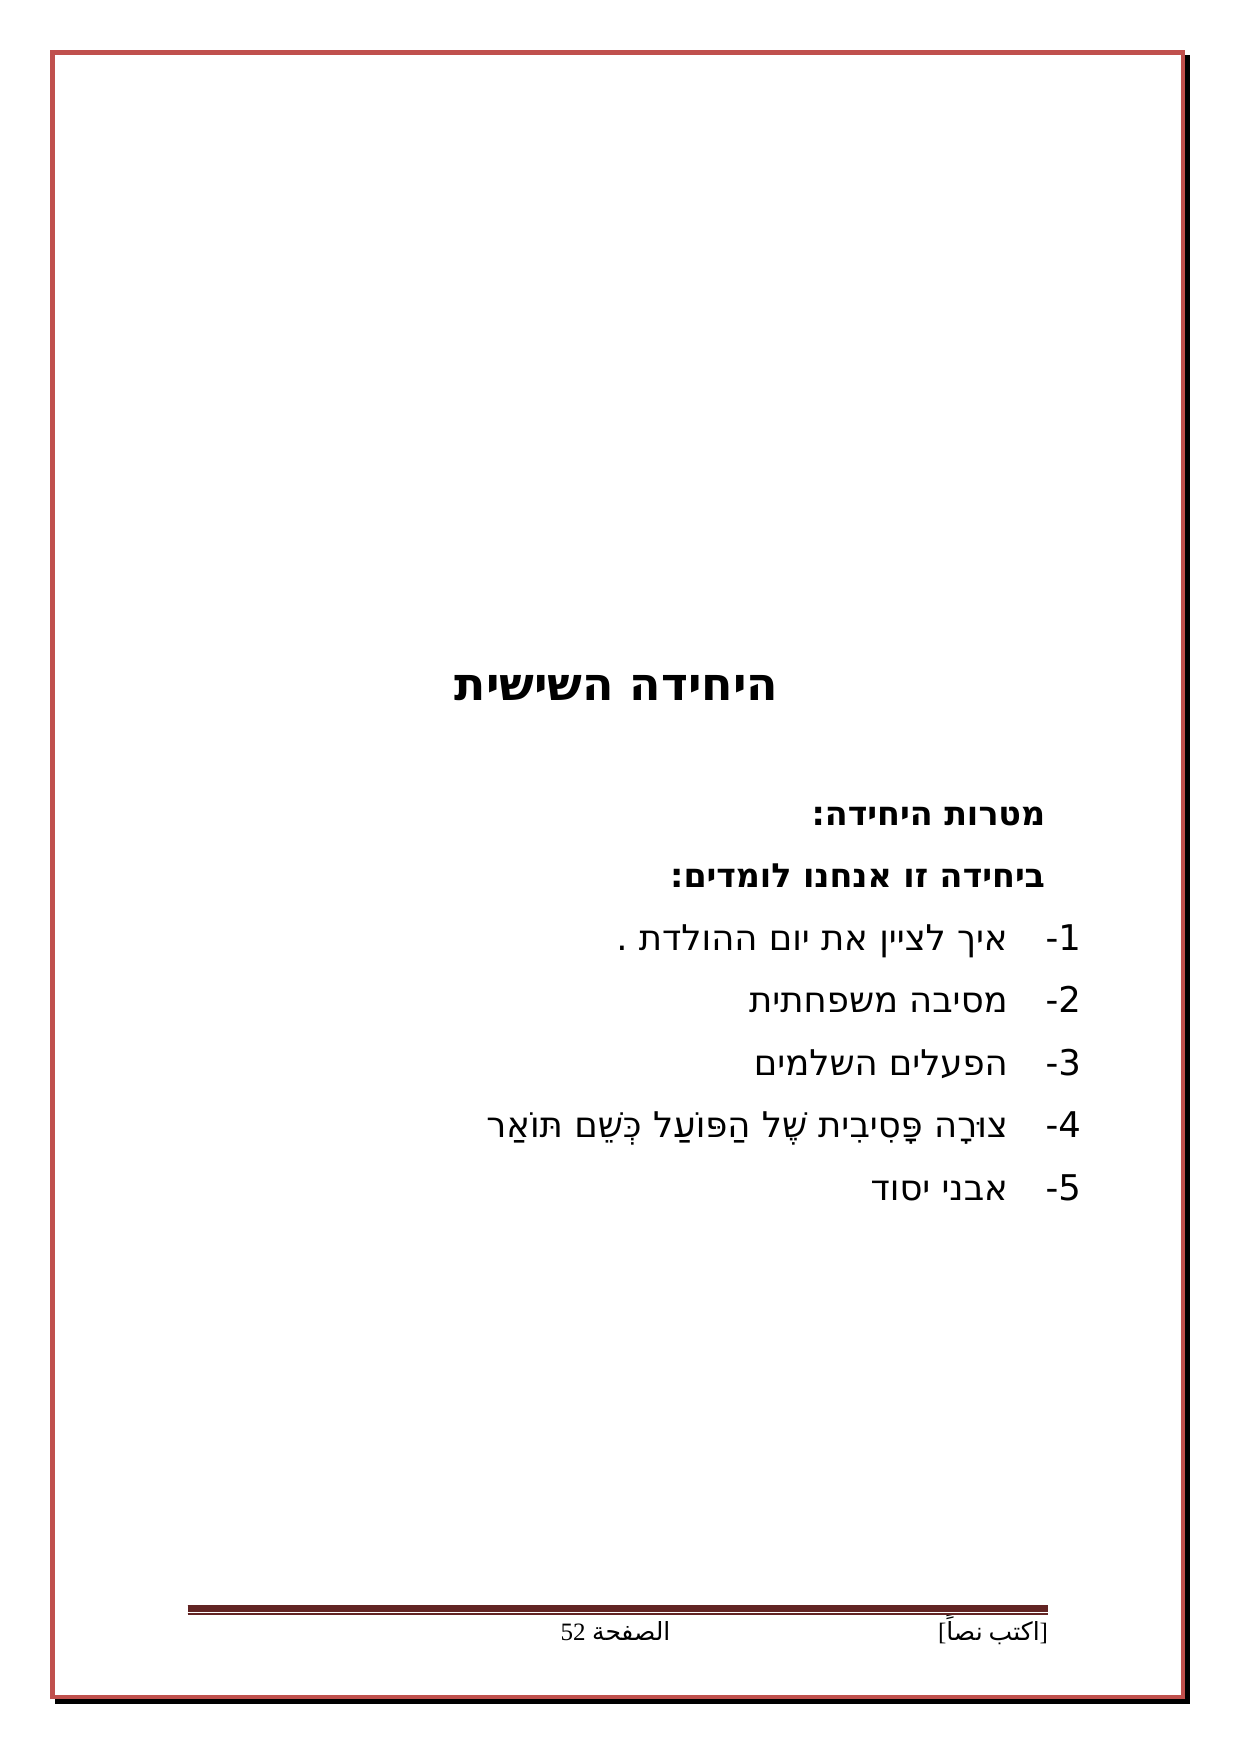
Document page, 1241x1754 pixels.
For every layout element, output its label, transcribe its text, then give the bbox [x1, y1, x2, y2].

list איך לציין את יום ההולדת . [187, 900, 1045, 962]
text ביחידה זו אנחנו לומדים: [187, 837, 1045, 900]
list הפעלים השלמים [187, 1025, 1045, 1087]
text מטרות היחידה: [187, 775, 1045, 837]
list צוּרָה פָּסִיבִית שֶׁל הַפּוֹעַל כְּשֵׁם תּוֹאַר [187, 1087, 1045, 1150]
list אבני יסוד [187, 1150, 1045, 1212]
text היחידה השישית [187, 650, 1045, 712]
list מסיבה משפחתית [187, 962, 1045, 1025]
